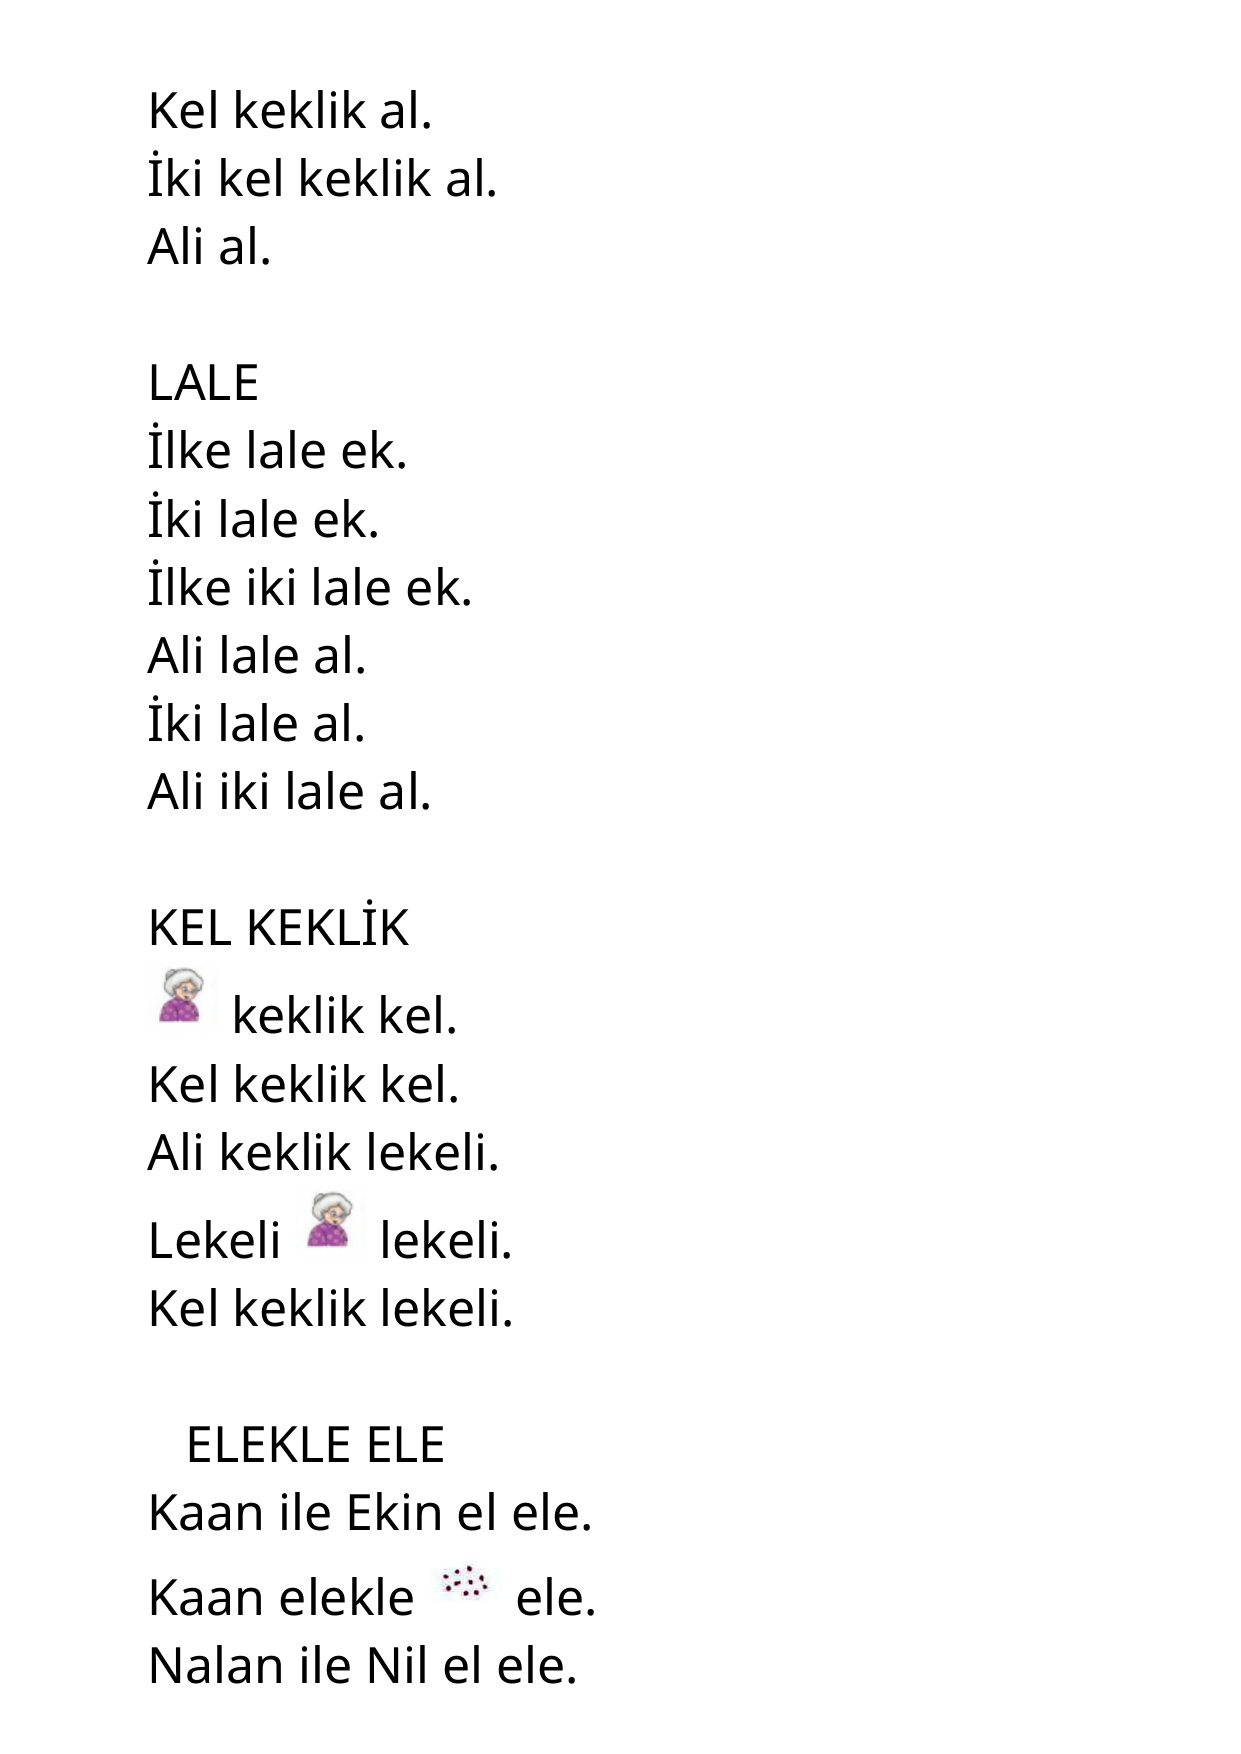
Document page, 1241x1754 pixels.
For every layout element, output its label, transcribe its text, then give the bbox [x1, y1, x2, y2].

picture [428, 1545, 503, 1616]
text İki lale al. [148, 688, 1144, 756]
text İlke iki lale ek. [148, 552, 1144, 620]
text ELEKLE ELE [148, 1409, 1144, 1477]
text KEL KEKLİK [148, 892, 1144, 961]
text keklik kel. [148, 961, 1144, 1049]
text Nalan ile Nil el ele. [148, 1631, 1144, 1699]
picture [295, 1185, 367, 1259]
picture [147, 960, 218, 1034]
text Lekeli lekeli. [148, 1185, 1144, 1273]
text Ali keklik lekeli. [148, 1117, 1144, 1185]
text Ali lale al. [148, 620, 1144, 688]
text Kel keklik lekeli. [148, 1273, 1144, 1341]
text LALE [148, 347, 1144, 416]
text Ali al. [148, 211, 1144, 279]
text Ali iki lale al. [148, 756, 1144, 824]
text İki lale ek. [148, 484, 1144, 552]
text Kel keklik al. [148, 75, 1144, 143]
text Kaan elekle ele. [148, 1546, 1144, 1631]
text İki kel keklik al. [148, 143, 1144, 211]
text İlke lale ek. [148, 416, 1144, 484]
text Kel keklik kel. [148, 1049, 1144, 1117]
text Kaan ile Ekin el ele. [148, 1477, 1144, 1546]
